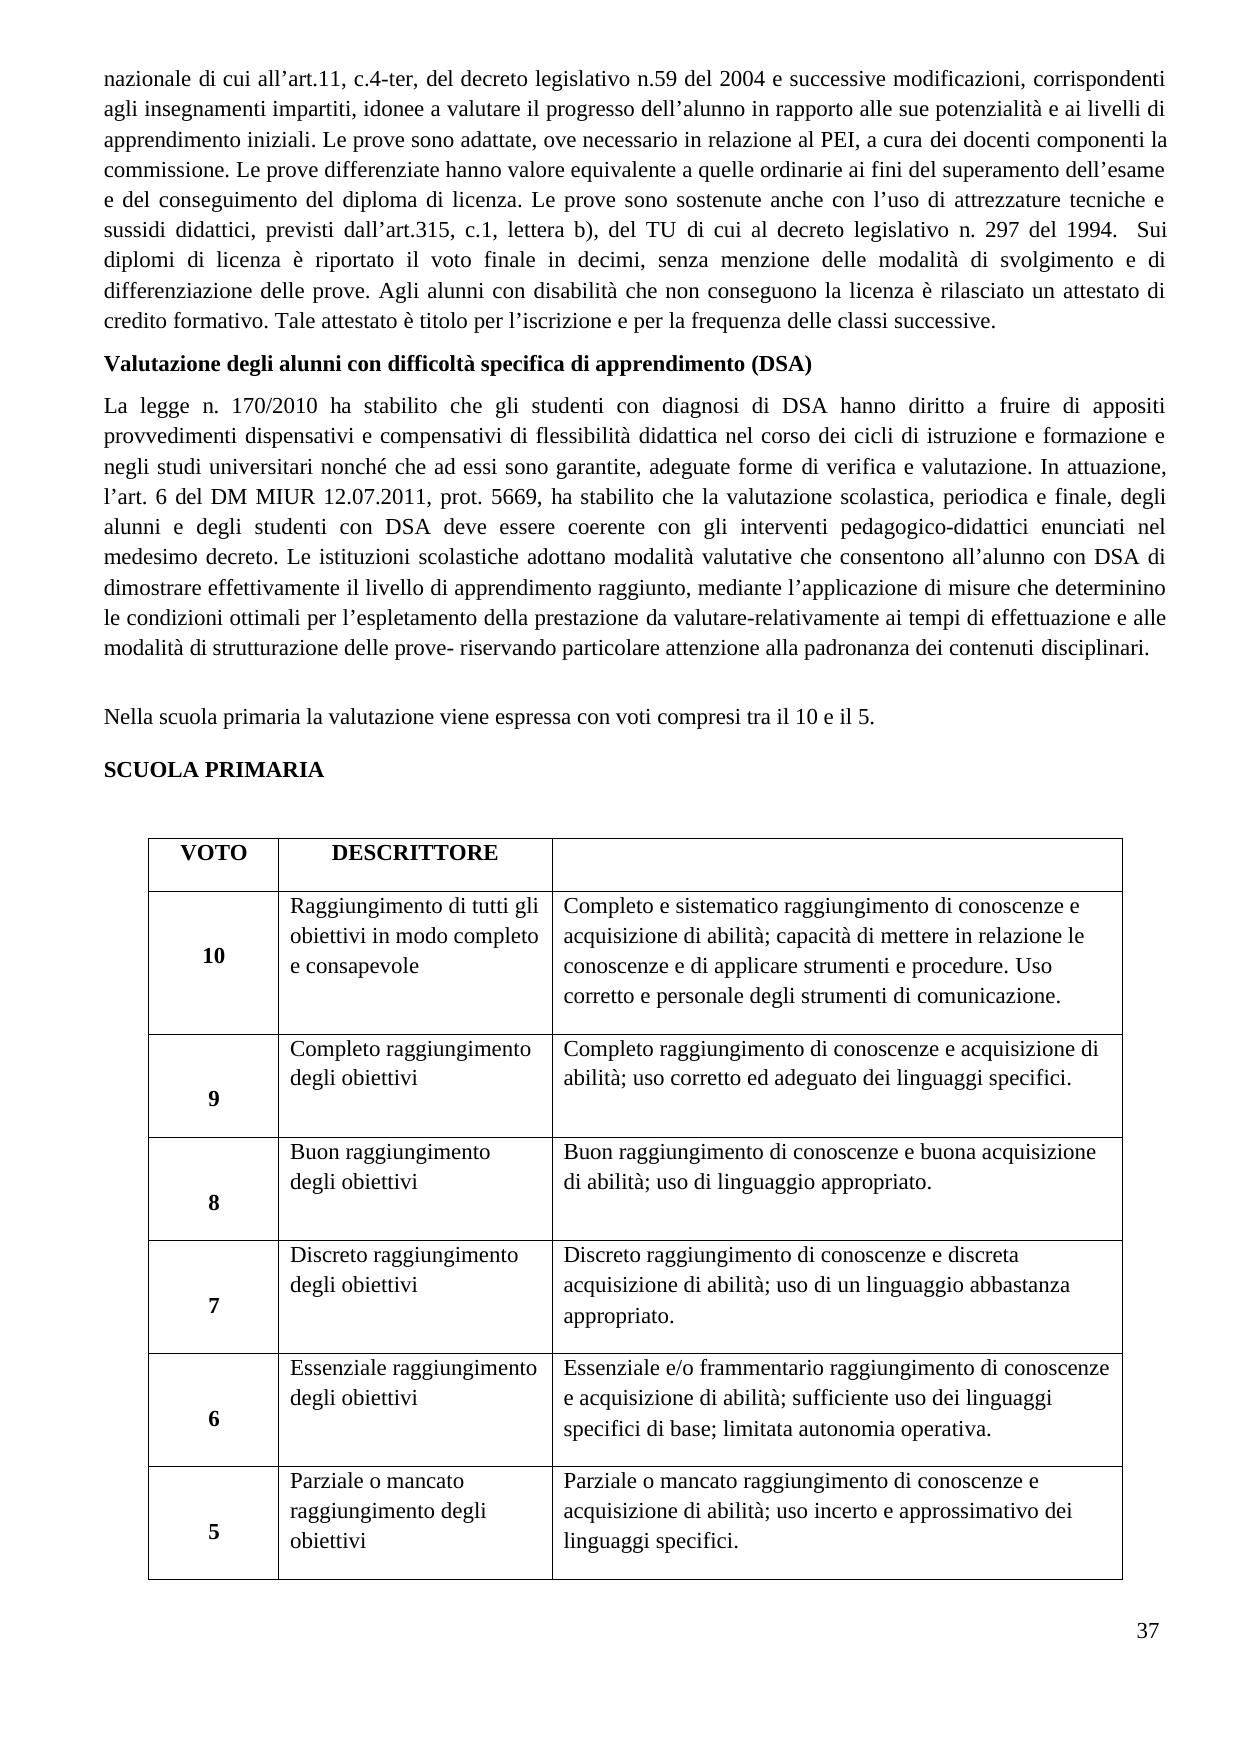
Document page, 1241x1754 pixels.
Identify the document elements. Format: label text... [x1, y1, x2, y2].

table_header VOTO [149, 839, 278, 891]
table_cell 9 [149, 1035, 278, 1137]
table_cell Raggiungimento di tutti gli obiettivi in modo completo e consapevole [279, 892, 552, 1034]
table_cell Completo raggiungimento di conoscenze e acquisizione di abilità; uso corretto ed adeguato dei linguaggi specifici. [553, 1035, 1122, 1137]
table_cell Discreto raggiungimento degli obiettivi [279, 1241, 552, 1353]
table_cell Buon raggiungimento di conoscenze e buona acquisizione di abilità; uso di linguaggio appropriato. [553, 1138, 1122, 1240]
table_cell 7 [149, 1241, 278, 1353]
table_cell Discreto raggiungimento di conoscenze e discreta acquisizione di abilità; uso di un linguaggio abbastanza appropriato. [553, 1241, 1122, 1353]
text nazionale di cui all’art.11, c.4-ter, del decreto legislativo n.59 del 2004 e successive modificazioni, corrispondenti agli insegnamenti impartiti, idonee a valutare il progresso dell’alunno in rapporto alle sue potenzialità e ai livelli di apprendimento iniziali. Le prove sono adattate, ove necessario in relazione al PEI, a cura dei docenti componenti la commissione. Le prove differenziate hanno valore equivalente a quelle ordinarie ai fini del superamento dell’esame e del conseguimento del diploma di licenza. Le prove sono sostenute anche con l’uso di attrezzature tecniche e sussidi didattici, previsti dall’art.315, c.1, lettera b), del TU di cui al decreto legislativo n. 297 del 1994. Sui diplomi di licenza è riportato il voto finale in decimi, senza menzione delle modalità di svolgimento e di differenziazione delle prove. Agli alunni con disabilità che non conseguono la licenza è rilasciato un attestato di credito formativo. Tale attestato è titolo per l’iscrizione e per la frequenza delle classi successive. [103, 65, 1167, 333]
table_header [553, 839, 1122, 891]
table_cell Buon raggiungimento degli obiettivi [279, 1138, 552, 1240]
table_cell Parziale o mancato raggiungimento degli obiettivi [279, 1467, 552, 1579]
table_cell Completo raggiungimento degli obiettivi [279, 1035, 552, 1137]
table_cell 5 [149, 1467, 278, 1579]
table_cell 8 [149, 1138, 278, 1240]
table_cell 10 [149, 892, 278, 1034]
table_cell Essenziale raggiungimento degli obiettivi [279, 1354, 552, 1466]
table_cell Parziale o mancato raggiungimento di conoscenze e acquisizione di abilità; uso incerto e approssimativo dei linguaggi specifici. [553, 1467, 1122, 1579]
table_cell Completo e sistematico raggiungimento di conoscenze e acquisizione di abilità; capacità di mettere in relazione le conoscenze e di applicare strumenti e procedure. Uso corretto e personale degli strumenti di comunicazione. [553, 892, 1122, 1034]
subtitle Valutazione degli alunni con difficoltà specifica di apprendimento (DSA) [103, 350, 1180, 376]
subtitle SCUOLA PRIMARIA [103, 756, 1180, 782]
text Nella scuola primaria la valutazione viene espressa con voti compresi tra il 10 e il 5. [103, 703, 1180, 729]
table_cell Essenziale e/o frammentario raggiungimento di conoscenze e acquisizione di abilità; sufficiente uso dei linguaggi specifici di base; limitata autonomia operativa. [553, 1354, 1122, 1466]
text La legge n. 170/2010 ha stabilito che gli studenti con diagnosi di DSA hanno diritto a fruire di appositi provvedimenti dispensativi e compensativi di flessibilità didattica nel corso dei cicli di istruzione e formazione e negli studi universitari nonché che ad essi sono garantite, adeguate forme di verifica e valutazione. In attuazione, l’art. 6 del DM MIUR 12.07.2011, prot. 5669, ha stabilito che la valutazione scolastica, periodica e finale, degli alunni e degli studenti con DSA deve essere coerente con gli interventi pedagogico-didattici enunciati nel medesimo decreto. Le istituzioni scolastiche adottano modalità valutative che consentono all’alunno con DSA di dimostrare effettivamente il livello di apprendimento raggiunto, mediante l’applicazione di misure che determinino le condizioni ottimali per l’espletamento della prestazione da valutare-relativamente ai tempi di effettuazione e alle modalità di strutturazione delle prove- riservando particolare attenzione alla padronanza dei contenuti disciplinari. [103, 392, 1167, 660]
table_header DESCRITTORE [279, 839, 552, 891]
table_cell 6 [149, 1354, 278, 1466]
